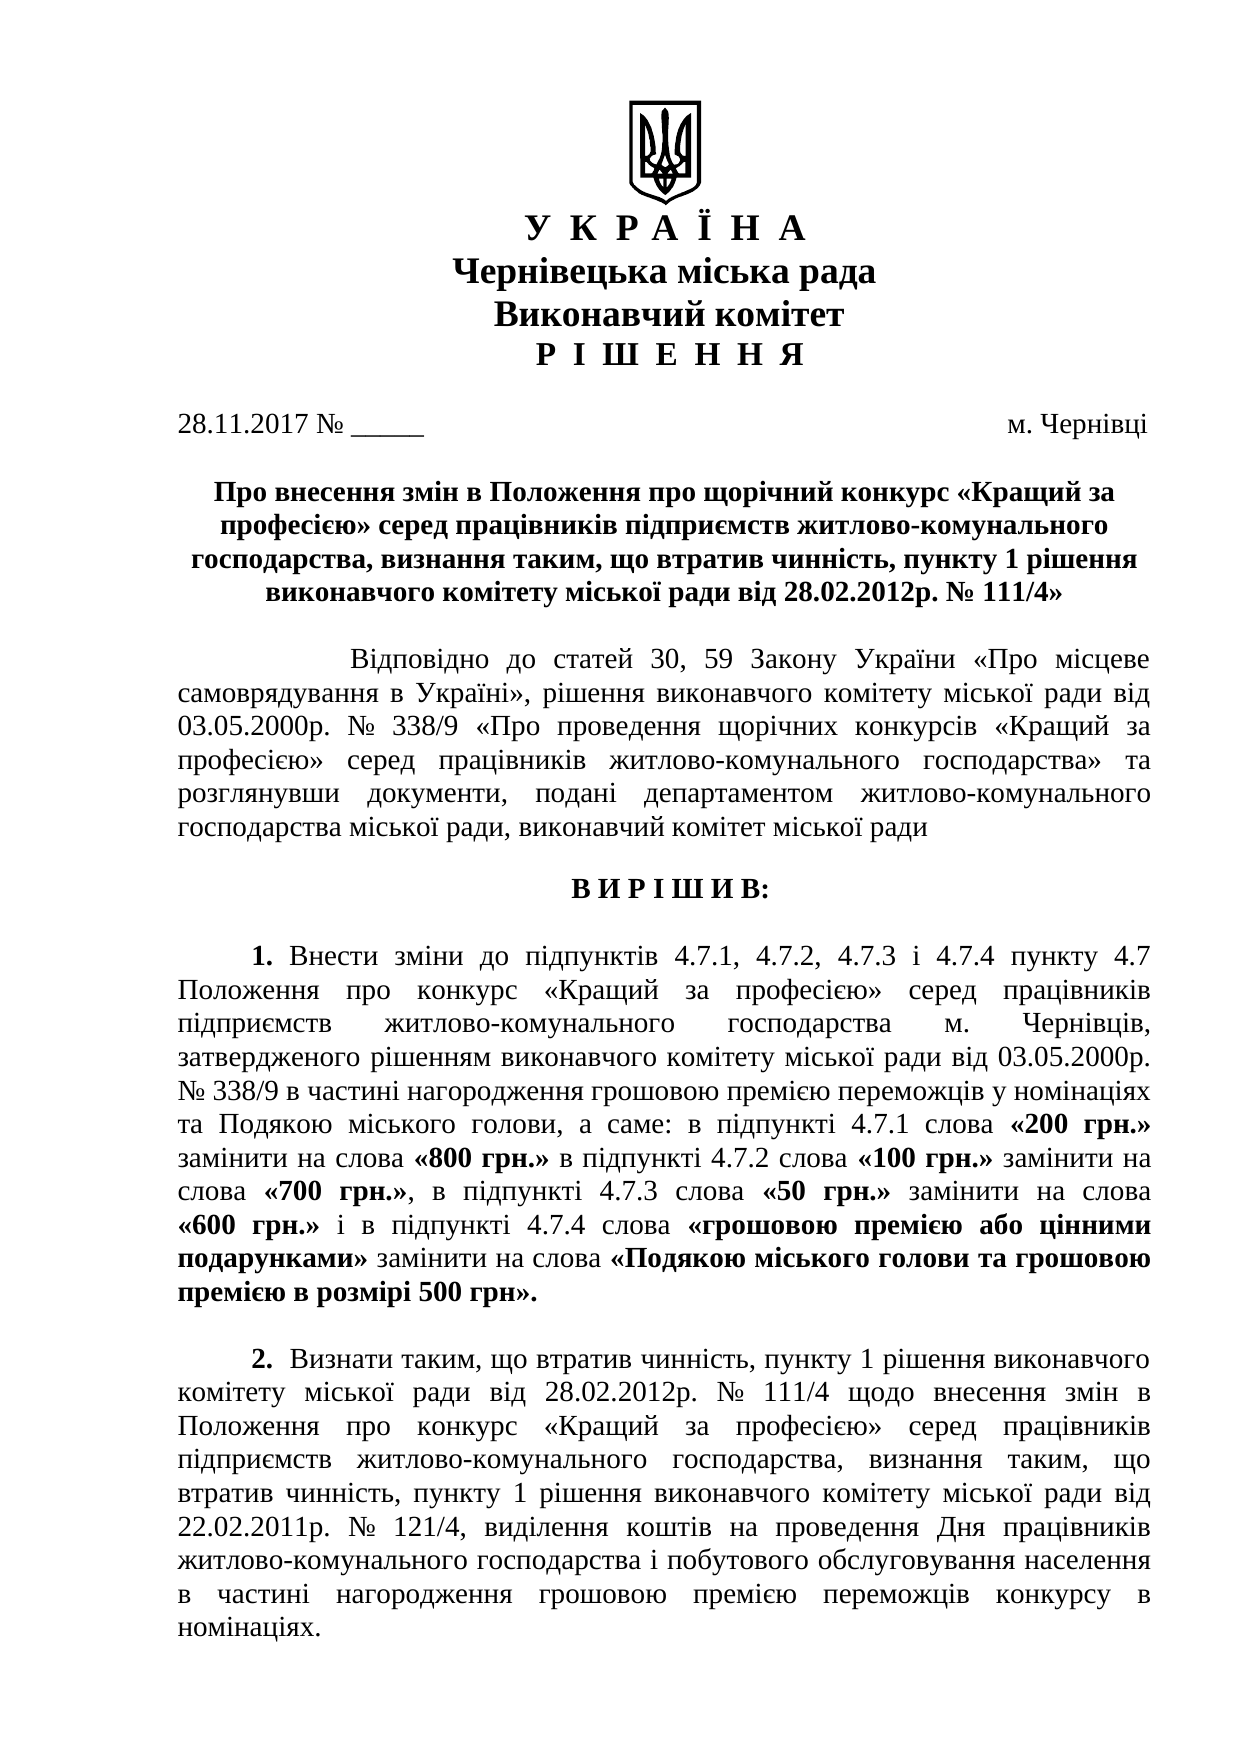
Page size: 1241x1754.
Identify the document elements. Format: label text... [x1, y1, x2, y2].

text Відповідно до статей 30, 59 Закону України «Про місцеве самоврядування в Україні», рішення виконавчого комітету міської ради від 03.05.2000р. № 338/9 «Про проведення щорічних конкурсів «Кращий за професією» серед працівників житлово-комунального господарства» та розглянувши документи, подані департаментом житлово-комунального господарства міської ради, виконавчий комітет міської ради [177, 641, 1152, 843]
text 28.11.2017 № _____ м. Чернівці [177, 407, 1152, 440]
subtitle Р І Ш Е Н Н Я [177, 335, 1152, 373]
text В И Р І Ш И В: [177, 871, 1152, 905]
text 1. Внести зміни до підпунктів 4.7.1, 4.7.2, 4.7.3 і 4.7.4 пункту 4.7 Положення про конкурс «Кращий за професією» серед працівників підприємств житлово-комунального господарства м. Чернівців, затвердженого рішенням виконавчого комітету міської ради від 03.05.2000р. № 338/9 в частині нагородження грошовою премією переможців у номінаціях та Подякою міського голови, а саме: в підпункті 4.7.1 слова «200 грн.» замінити на слова «800 грн.» в підпункті 4.7.2 слова «100 грн.» замінити на слова «700 грн.», в підпункті 4.7.3 слова «50 грн.» замінити на слова «600 грн.» і в підпункті 4.7.4 слова «грошовою премією або цінними подарунками» замінити на слова «Подякою міського голови та грошовою премією в розмірі 500 грн». [177, 938, 1152, 1307]
text Виконавчий комітет [177, 292, 1152, 335]
text 2. Визнати таким, що втратив чинність, пункту 1 рішення виконавчого комітету міської ради від 28.02.2012р. № 111/4 щодо внесення змін в Положення про конкурс «Кращий за професією» серед працівників підприємств житлово-комунального господарства, визнання таким, що втратив чинність, пункту 1 рішення виконавчого комітету міської ради від 22.02.2011р. № 121/4, виділення коштів на проведення Дня працівників житлово-комунального господарства і побутового обслуговування населення в частині нагородження грошовою премією переможців конкурсу в номінаціях. [177, 1341, 1152, 1643]
text У К Р А Ї Н А [177, 205, 1152, 248]
subtitle Чернівецька міська рада [177, 248, 1152, 292]
text Про внесення змін в Положення про щорічний конкурс «Кращий за професією» серед працівників підприємств житлово-комунального господарства, визнання таким, що втратив чинність, пункту 1 рішення виконавчого комітету міської ради від 28.02.2012р. № 111/4» [177, 474, 1152, 608]
